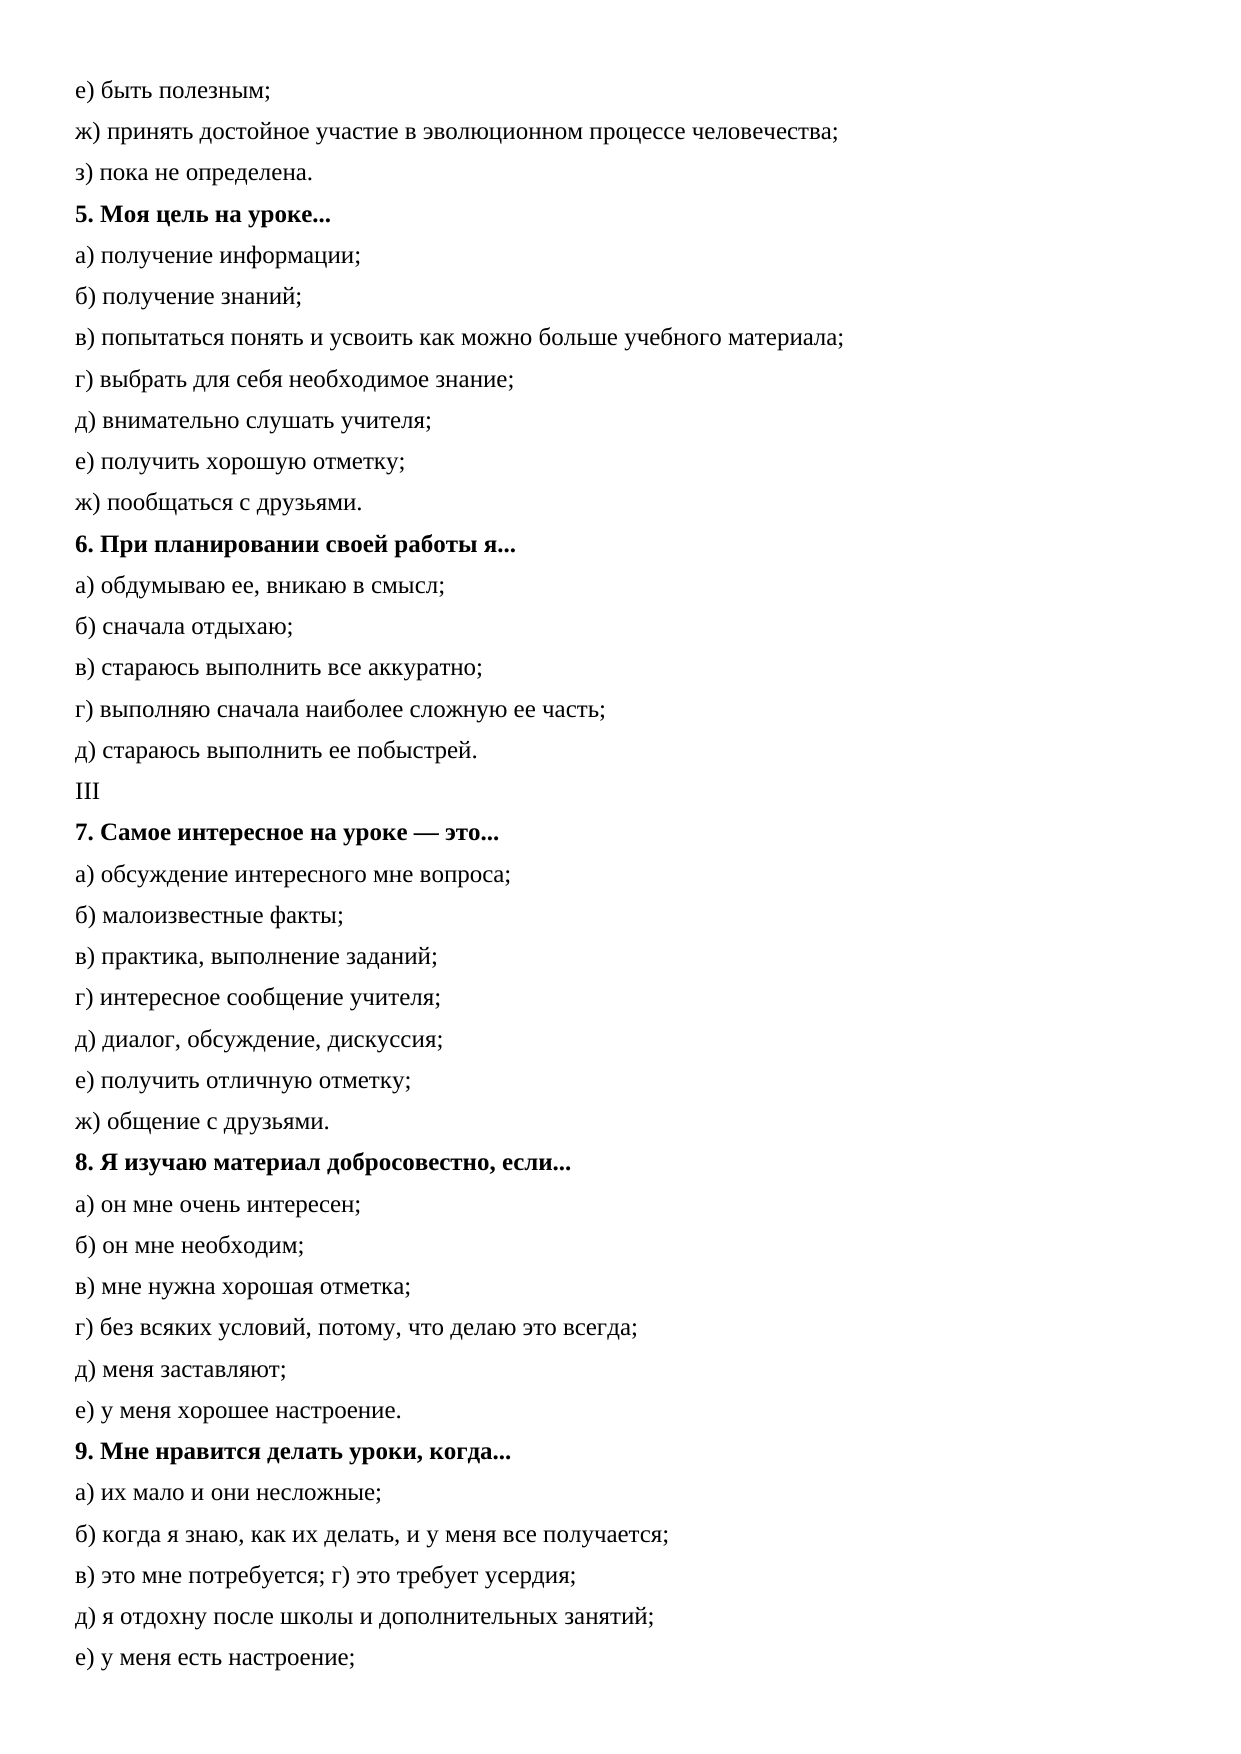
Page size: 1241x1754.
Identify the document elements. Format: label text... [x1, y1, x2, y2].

text б) сначала отдыхаю; [75, 611, 1165, 640]
text е) быть полезным; [75, 75, 1165, 104]
text д) меня заставляют; [75, 1354, 1165, 1382]
text ж) пообщаться с друзьями. [75, 487, 1165, 516]
text в) это мне потребуется; г) это требует усердия; [75, 1560, 1165, 1589]
text е) получить отличную отметку; [75, 1065, 1165, 1094]
text в) попытаться понять и усвоить как можно больше учебного материала; [75, 322, 1165, 351]
text е) получить хорошую отметку; [75, 446, 1165, 475]
text е) у меня есть настроение; [75, 1642, 1165, 1671]
text 5. Моя цель на уроке... [75, 199, 1165, 227]
text д) стараюсь выполнить ее побыстрей. [75, 735, 1165, 764]
text б) он мне необходим; [75, 1230, 1165, 1259]
text в) мне нужна хорошая отметка; [75, 1271, 1165, 1300]
text г) интересное сообщение учителя; [75, 982, 1165, 1011]
text а) обсуждение интересного мне вопроса; [75, 859, 1165, 887]
text б) получение знаний; [75, 281, 1165, 310]
text г) без всяких условий, потому, что делаю это всегда; [75, 1312, 1165, 1341]
text в) практика, выполнение заданий; [75, 941, 1165, 970]
text а) их мало и они несложные; [75, 1477, 1165, 1506]
text 9. Мне нравится делать уроки, когда... [75, 1436, 1165, 1465]
text д) диалог, обсуждение, дискуссия; [75, 1024, 1165, 1052]
text е) у меня хорошее настроение. [75, 1395, 1165, 1424]
text в) стараюсь выполнить все аккуратно; [75, 652, 1165, 681]
text 8. Я изучаю материал добросовестно, если... [75, 1147, 1165, 1176]
text 6. При планировании своей работы я... [75, 529, 1165, 557]
text д) внимательно слушать учителя; [75, 405, 1165, 434]
text г) выбрать для себя необходимое знание; [75, 364, 1165, 392]
text б) когда я знаю, как их делать, и у меня все получается; [75, 1519, 1165, 1547]
text д) я отдохну после школы и дополнительных занятий; [75, 1601, 1165, 1630]
text з) пока не определена. [75, 157, 1165, 186]
text б) малоизвестные факты; [75, 900, 1165, 929]
text III [75, 776, 1165, 805]
text 7. Самое интересное на уроке — это... [75, 817, 1165, 846]
text а) он мне очень интересен; [75, 1189, 1165, 1217]
text г) выполняю сначала наиболее сложную ее часть; [75, 694, 1165, 722]
text а) обдумываю ее, вникаю в смысл; [75, 570, 1165, 599]
text а) получение информации; [75, 240, 1165, 269]
text ж) принять достойное участие в эволюционном процессе человечества; [75, 116, 1165, 145]
text ж) общение с друзьями. [75, 1106, 1165, 1135]
